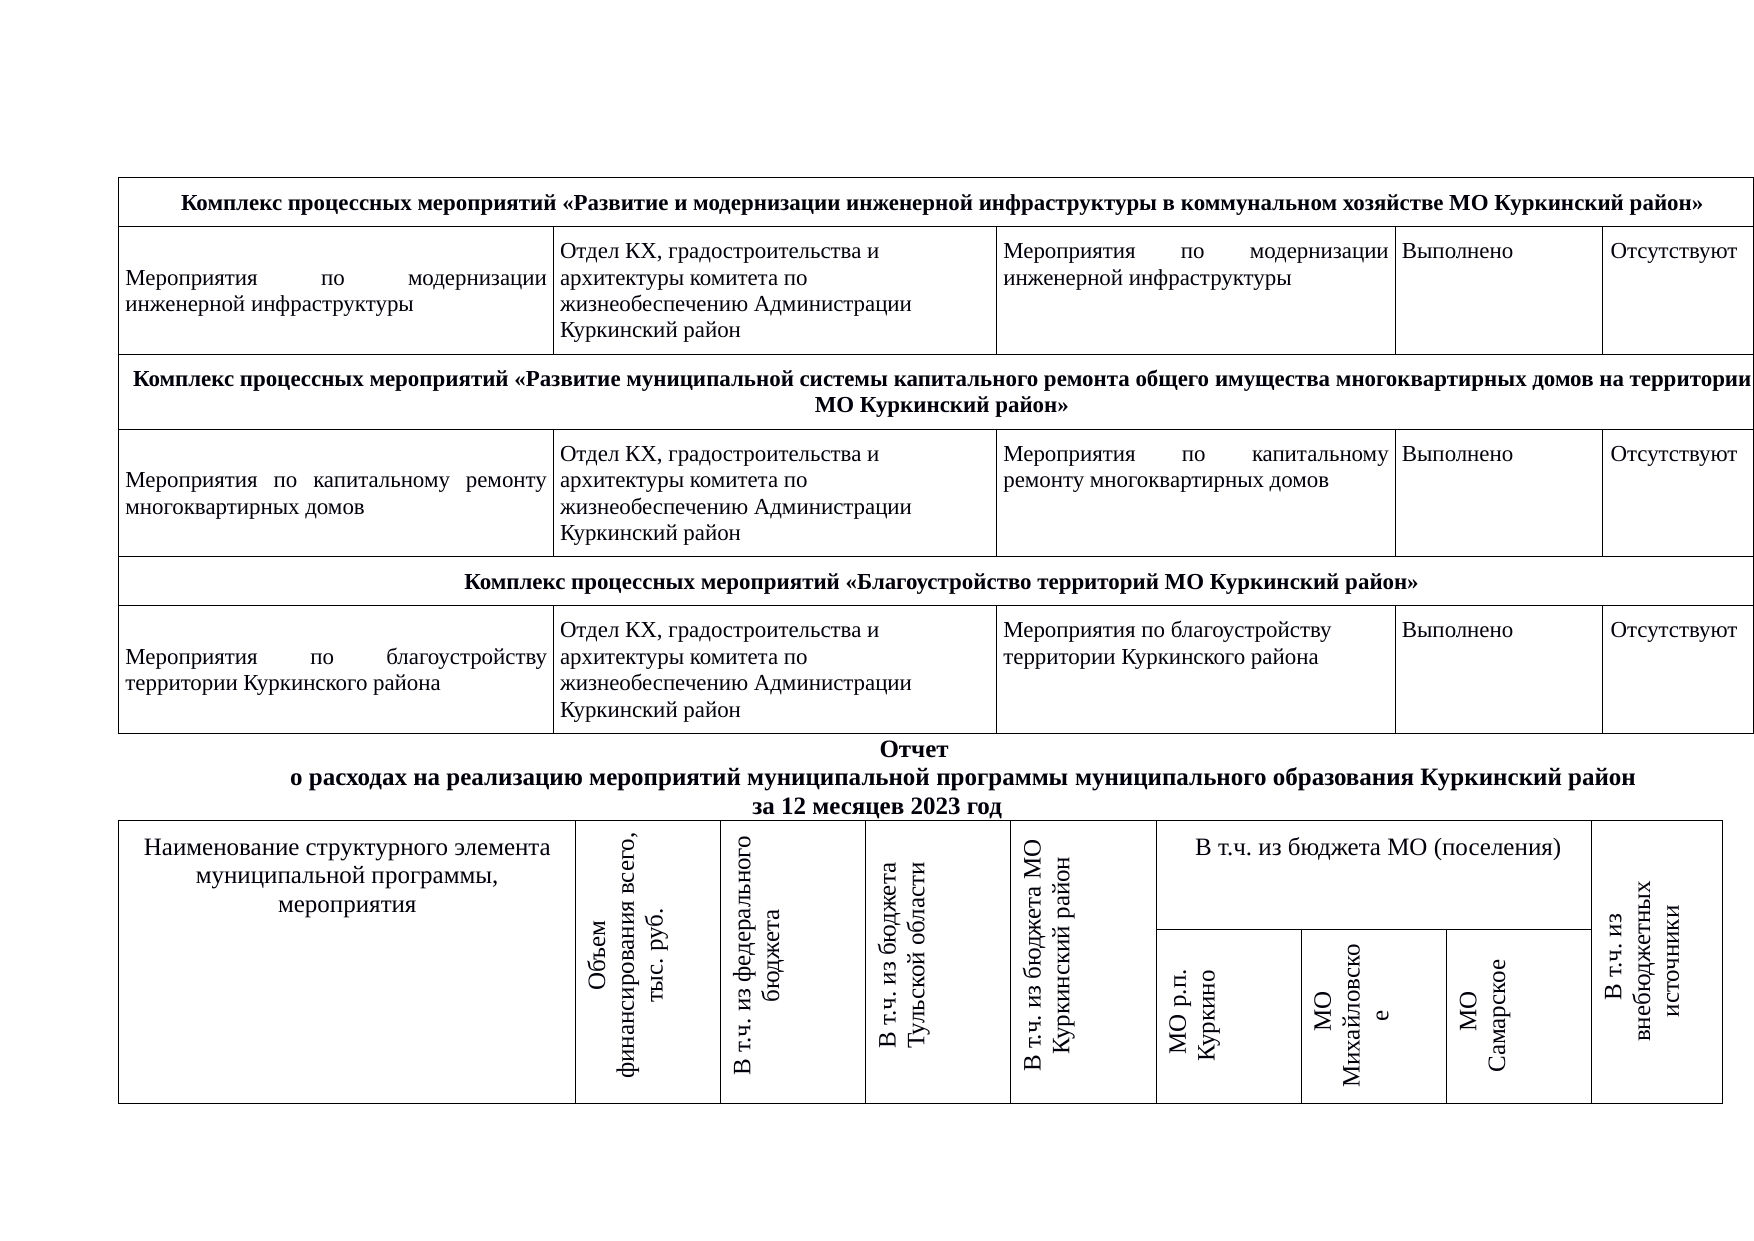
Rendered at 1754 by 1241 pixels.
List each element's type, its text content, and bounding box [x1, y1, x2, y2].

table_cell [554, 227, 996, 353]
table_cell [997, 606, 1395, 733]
text о расходах на реализацию мероприятий муниципальной программы муниципального образования Куркинский район [118, 762, 1636, 791]
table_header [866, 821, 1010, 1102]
text за 12 месяцев 2023 год [118, 791, 1636, 820]
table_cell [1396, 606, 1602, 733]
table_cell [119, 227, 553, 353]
text Отчет [118, 734, 1636, 762]
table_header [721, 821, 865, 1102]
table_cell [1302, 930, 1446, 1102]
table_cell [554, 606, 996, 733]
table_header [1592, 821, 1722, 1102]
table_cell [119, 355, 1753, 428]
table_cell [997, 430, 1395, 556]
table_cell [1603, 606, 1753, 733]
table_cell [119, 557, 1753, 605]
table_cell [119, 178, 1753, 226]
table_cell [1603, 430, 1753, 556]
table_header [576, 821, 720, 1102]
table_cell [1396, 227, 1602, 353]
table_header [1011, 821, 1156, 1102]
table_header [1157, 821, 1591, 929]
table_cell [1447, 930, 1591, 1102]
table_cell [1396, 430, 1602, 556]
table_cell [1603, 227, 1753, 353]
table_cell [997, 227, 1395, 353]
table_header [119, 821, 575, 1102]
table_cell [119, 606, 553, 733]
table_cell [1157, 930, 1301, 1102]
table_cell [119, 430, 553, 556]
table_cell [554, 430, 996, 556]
